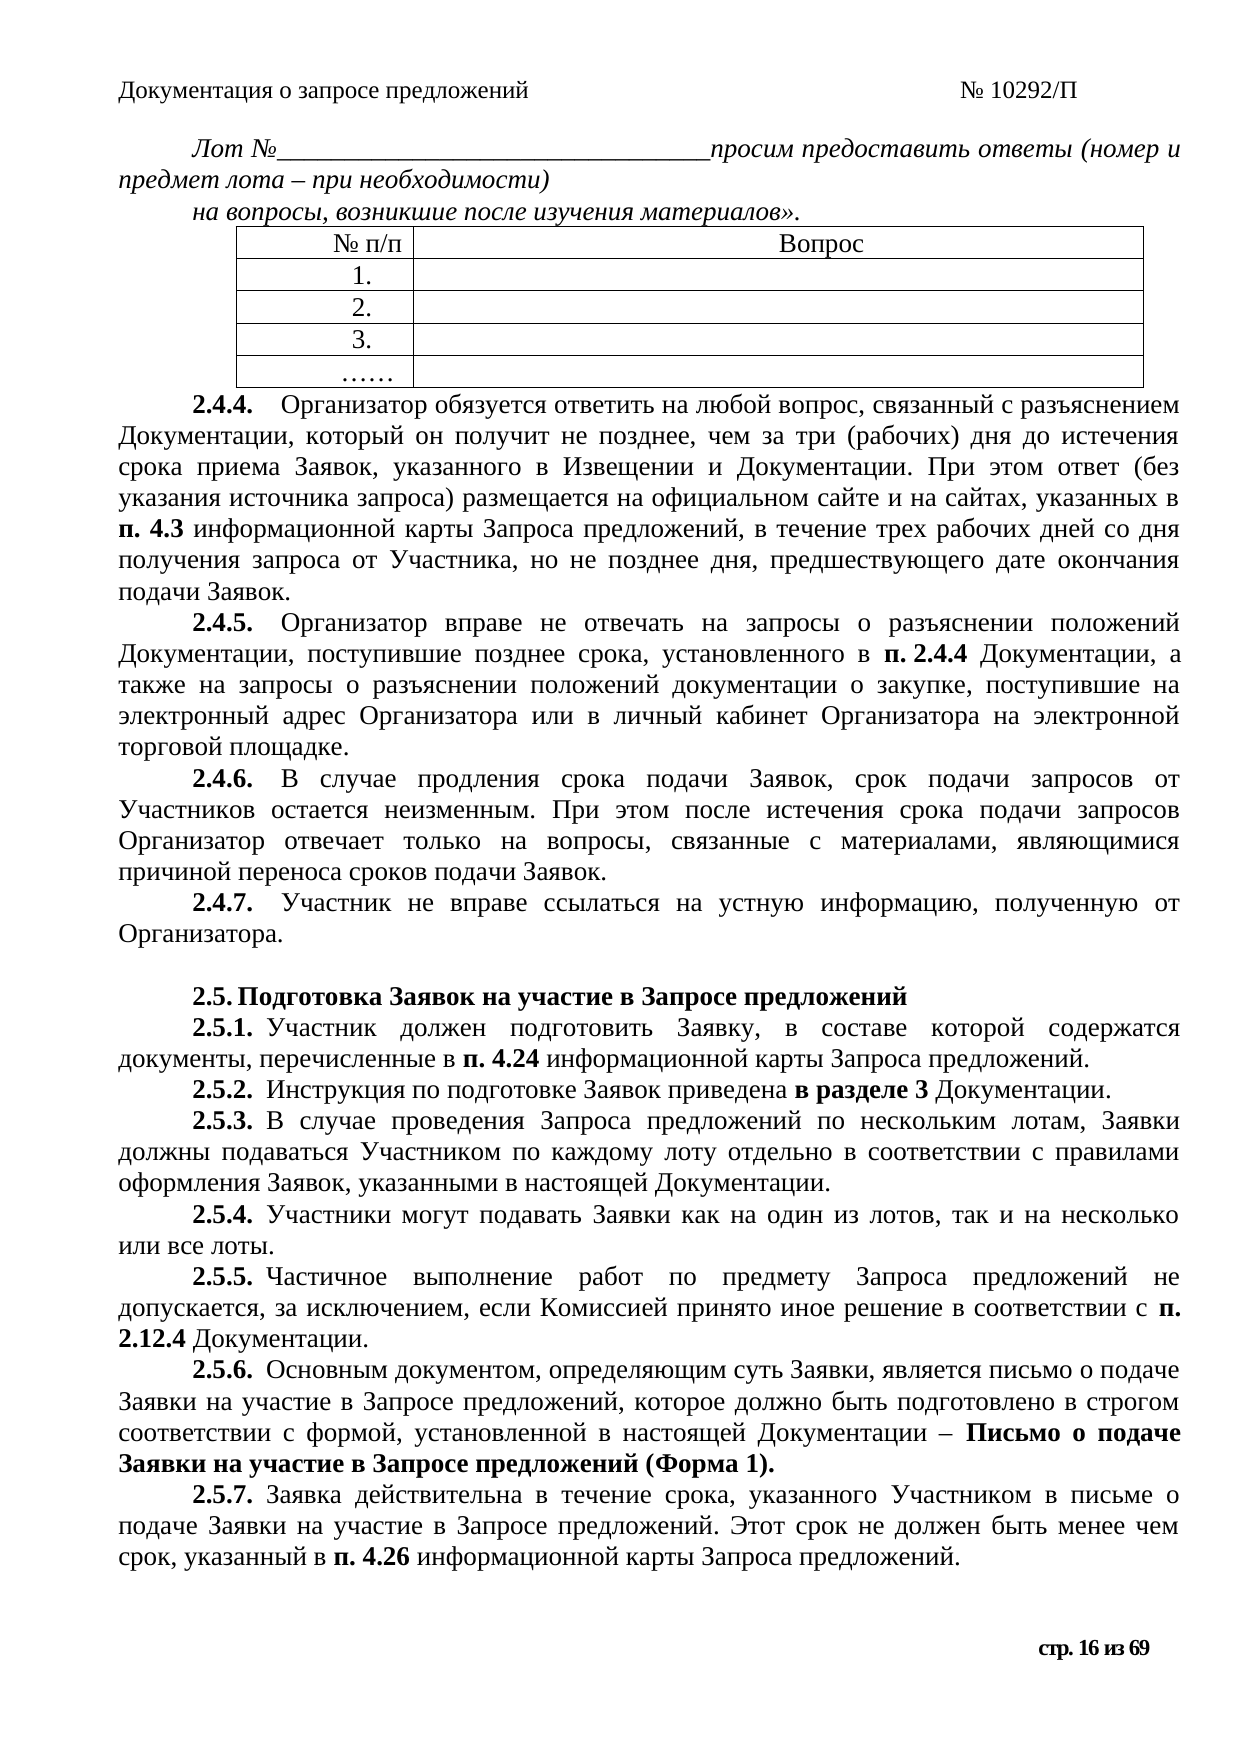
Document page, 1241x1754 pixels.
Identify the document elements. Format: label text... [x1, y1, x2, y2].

list В случае проведения Запроса предложений по нескольким лотам, Заявки должны подаваться Участником по каждому лоту отдельно в соответствии с правилами оформления Заявок, указанными в настоящей Документации. [118, 1104, 1181, 1198]
list Организатор обязуется ответить на любой вопрос, связанный с разъяснением Документации, который он получит не позднее, чем за три (рабочих) дня до истечения срока приема Заявок, указанного в Извещении и Документации. При этом ответ (без указания источника запроса) размещается на официальном сайте и на сайтах, указанных в п. 4.3 информационной карты Запроса предложений, в течение трех рабочих дней со дня получения запроса от Участника, но не позднее дня, предшествующего дате окончания подачи Заявок. [118, 388, 1181, 606]
table_header № п/п [237, 227, 413, 258]
list Участник должен подготовить Заявку, в составе которой содержатся документы, перечисленные в п. 4.24 информационной карты Запроса предложений. [118, 1011, 1181, 1073]
table_cell 1. [237, 259, 413, 290]
table_cell [414, 324, 1143, 355]
list Инструкция по подготовке Заявок приведена в разделе 3 Документации. [118, 1073, 1181, 1104]
list Заявка действительна в течение срока, указанного Участником в письме о подаче Заявки на участие в Запросе предложений. Этот срок не должен быть менее чем срок, указанный в п. 4.26 информационной карты Запроса предложений. [118, 1478, 1181, 1571]
list Основным документом, определяющим суть Заявки, является письмо о подаче Заявки на участие в Запросе предложений, которое должно быть подготовлено в строгом соответствии с формой, установленной в настоящей Документации – Письмо о подаче Заявки на участие в Запросе предложений (Форма 1). [118, 1353, 1181, 1478]
table_cell 3. [237, 324, 413, 355]
subtitle Подготовка Заявок на участие в Запросе предложений [118, 980, 1181, 1011]
table_header Вопрос [414, 227, 1143, 258]
table_cell 2. [237, 291, 413, 322]
table_cell [414, 356, 1143, 387]
text Лот №________________________________просим предоставить ответы (номер и предмет лота – при необходимости) [118, 132, 1181, 195]
list Частичное выполнение работ по предмету Запроса предложений не допускается, за исключением, если Комиссией принято иное решение в соответствии с п. 2.11.4 Документации. [118, 1260, 1181, 1353]
text на вопросы, возникшие после изучения материалов». [118, 195, 1181, 226]
table_cell [414, 291, 1143, 322]
table_cell [414, 259, 1143, 290]
table_cell …… [237, 356, 413, 387]
list В случае продления срока подачи Заявок, срок подачи запросов от Участников остается неизменным. При этом после истечения срока подачи запросов Организатор отвечает только на вопросы, связанные с материалами, являющимися причиной переноса сроков подачи Заявок. [118, 762, 1181, 886]
list Участник не вправе ссылаться на устную информацию, полученную от Организатора. [118, 886, 1181, 948]
list Участники могут подавать Заявки как на один из лотов, так и на несколько или все лоты. [118, 1198, 1181, 1260]
list Организатор вправе не отвечать на запросы о разъяснении положений Документации, поступившие позднее срока, установленного в п. 2.4.4 Документации, а также на запросы о разъяснении положений документации о закупке, поступившие на электронный адрес Организатора или в личный кабинет Организатора на электронной торговой площадке. [118, 606, 1181, 762]
